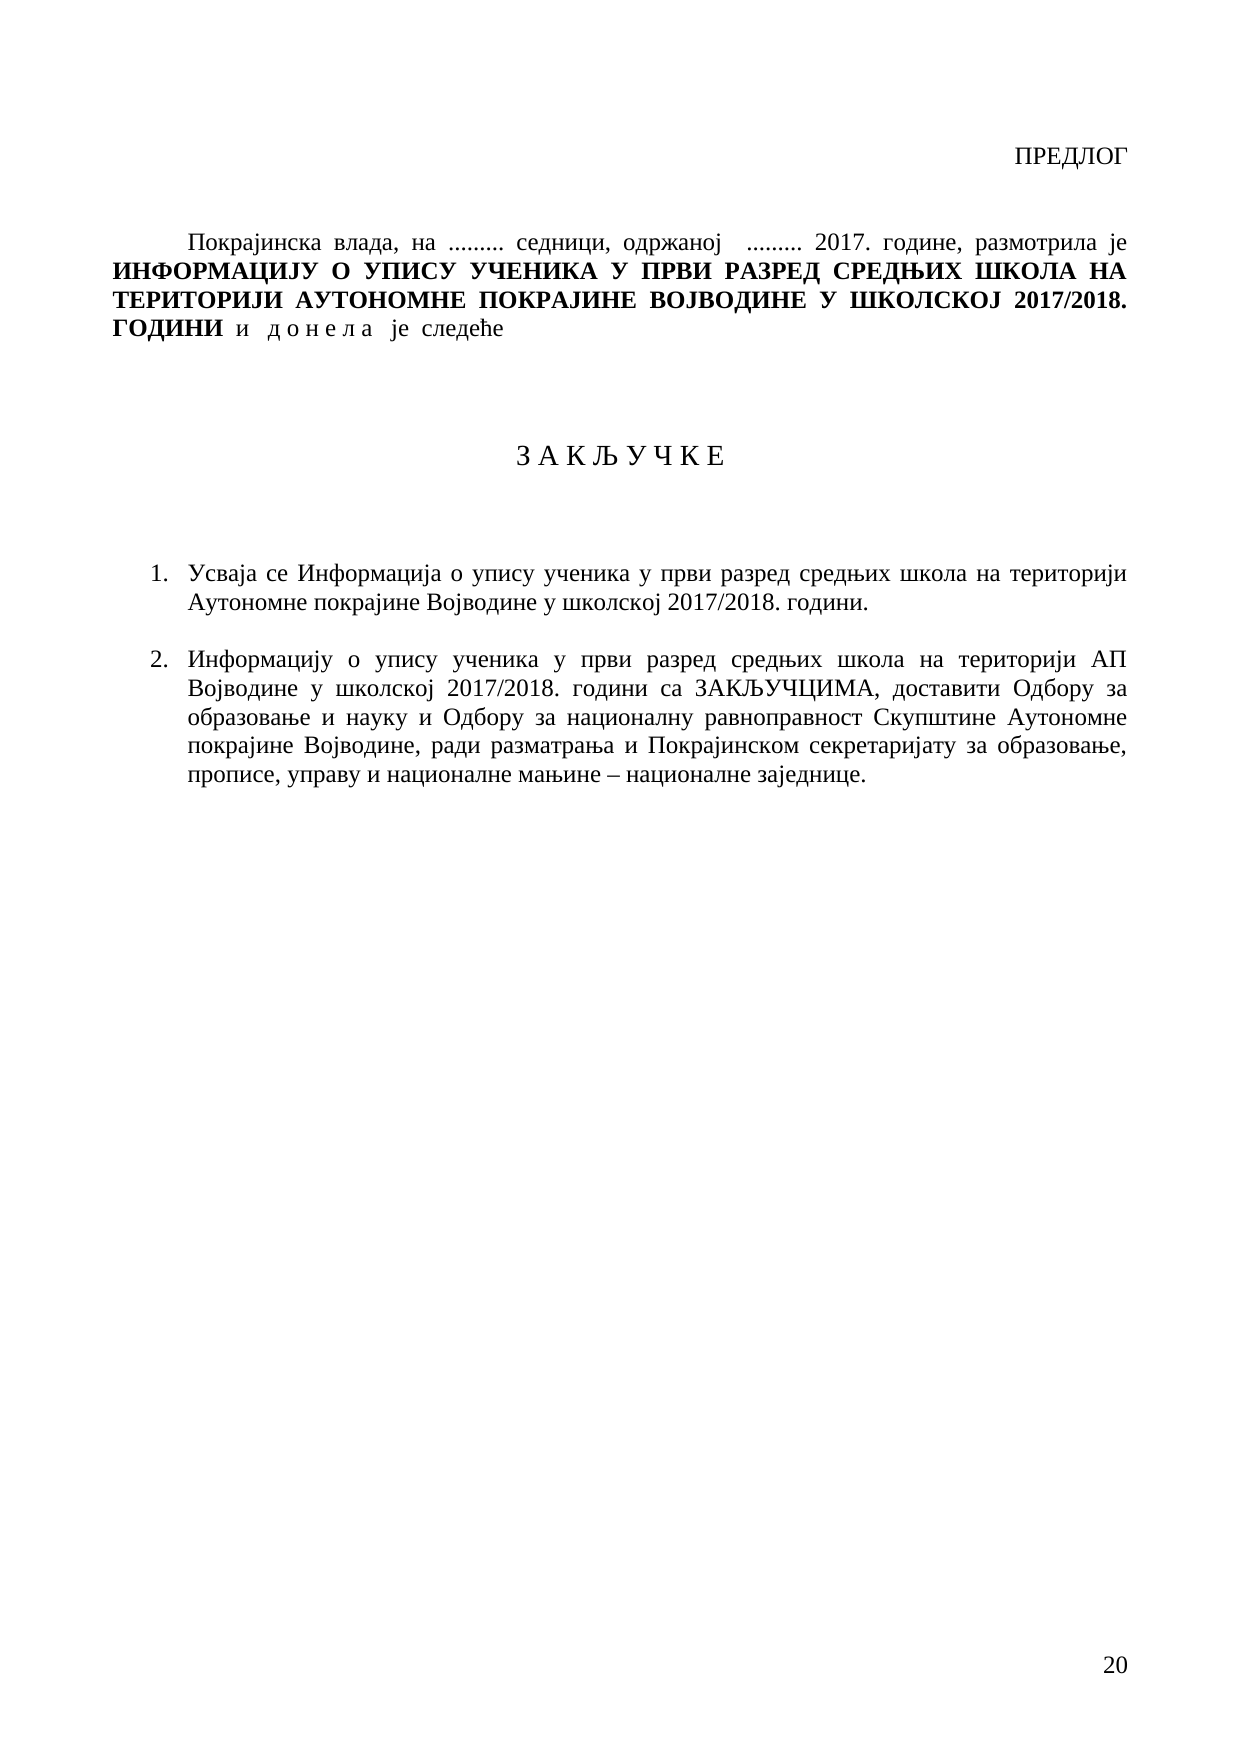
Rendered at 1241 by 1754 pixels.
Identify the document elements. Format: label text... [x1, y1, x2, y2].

list Информацију о упису ученика у први разред средњих школа на територији АП Војводине у школској 2017/2018. години са ЗАКЉУЧЦИМА, доставити Oдбору за образовање и науку и Одбору за националну равноправност Скупштине Аутономне покрајине Војводине, ради разматрања и Покрајинском секретаријату за образовање, прописе, управу и националне мањине – националне заједнице. [150, 644, 1128, 788]
text ПРЕДЛОГ [112, 141, 1128, 170]
text Покрајинска влада, на ......... седници, одржаној ......... 2017. године, размотрила је ИНФОРМАЦИЈУ О УПИСУ УЧЕНИКА У ПРВИ РАЗРЕД СРЕДЊИХ ШКОЛА НА ТЕРИТОРИЈИ АУТОНОМНЕ ПОКРАЈИНЕ ВОЈВОДИНЕ У ШКОЛСКОЈ 2017/2018. ГОДИНИ и д о н е л а је следеће [112, 227, 1128, 342]
list Усваја се Информација о упису ученика у први разред средњих школа на територији Аутономне покрајине Војводине у школској 2017/2018. години. [150, 558, 1128, 615]
subtitle З А К Љ У Ч К Е [112, 438, 1128, 472]
